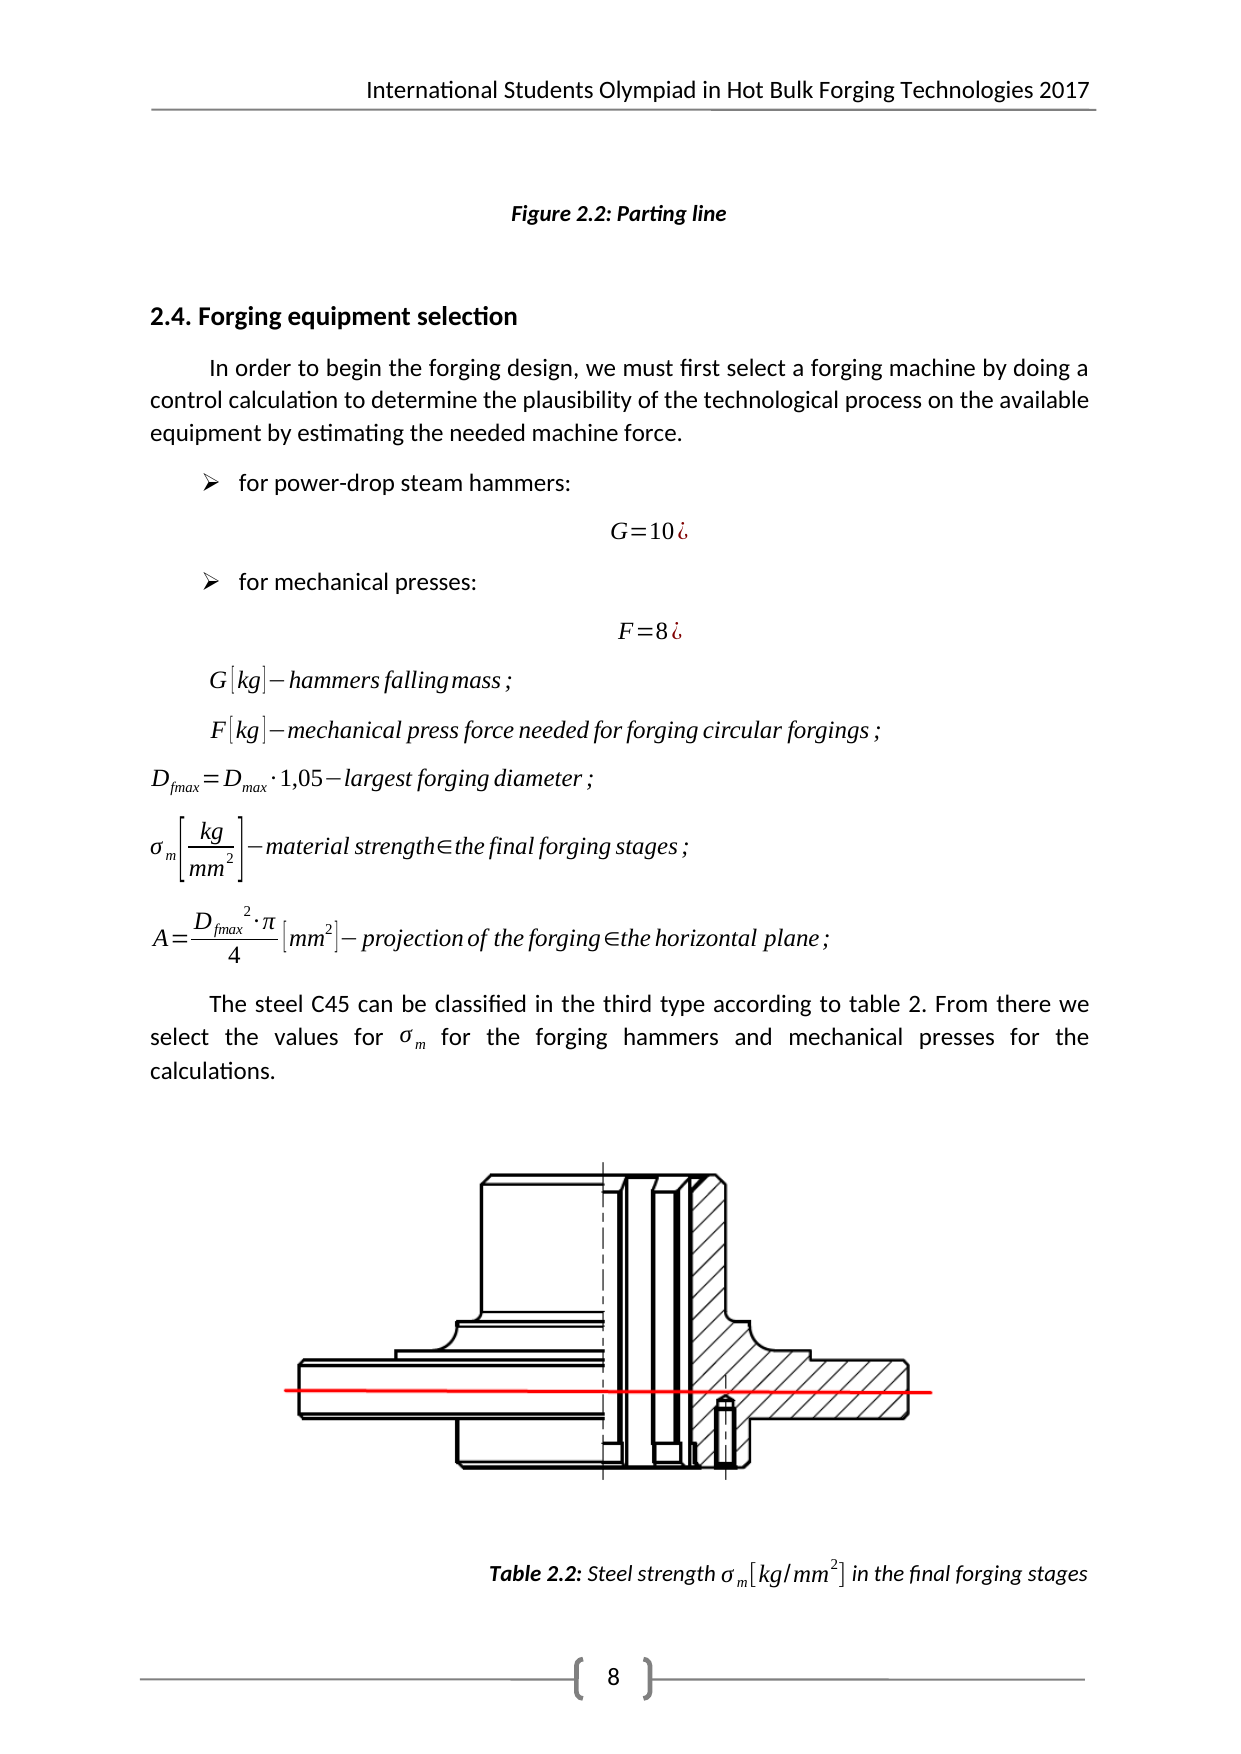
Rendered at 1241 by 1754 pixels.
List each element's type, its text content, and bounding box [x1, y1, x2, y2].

picture [213, 1107, 1027, 1551]
subtitle 2.4. Forging equipment selection [150, 299, 1090, 332]
list for power-drop steam hammers: [201, 467, 1090, 498]
text Figure 2.2: Parting line [150, 199, 1090, 228]
list for mechanical presses: [201, 566, 1090, 597]
text In order to begin the forging design, we must first select a forging machine by doing a control calculation to determine the plausibility of the technological process on the available equipment by estimating the needed machine force. [150, 352, 1090, 448]
text The steel C45 can be classified in the third type according to table 2. From there we select the values for for the forging hammers and mechanical presses for the calculations. [150, 988, 1090, 1085]
